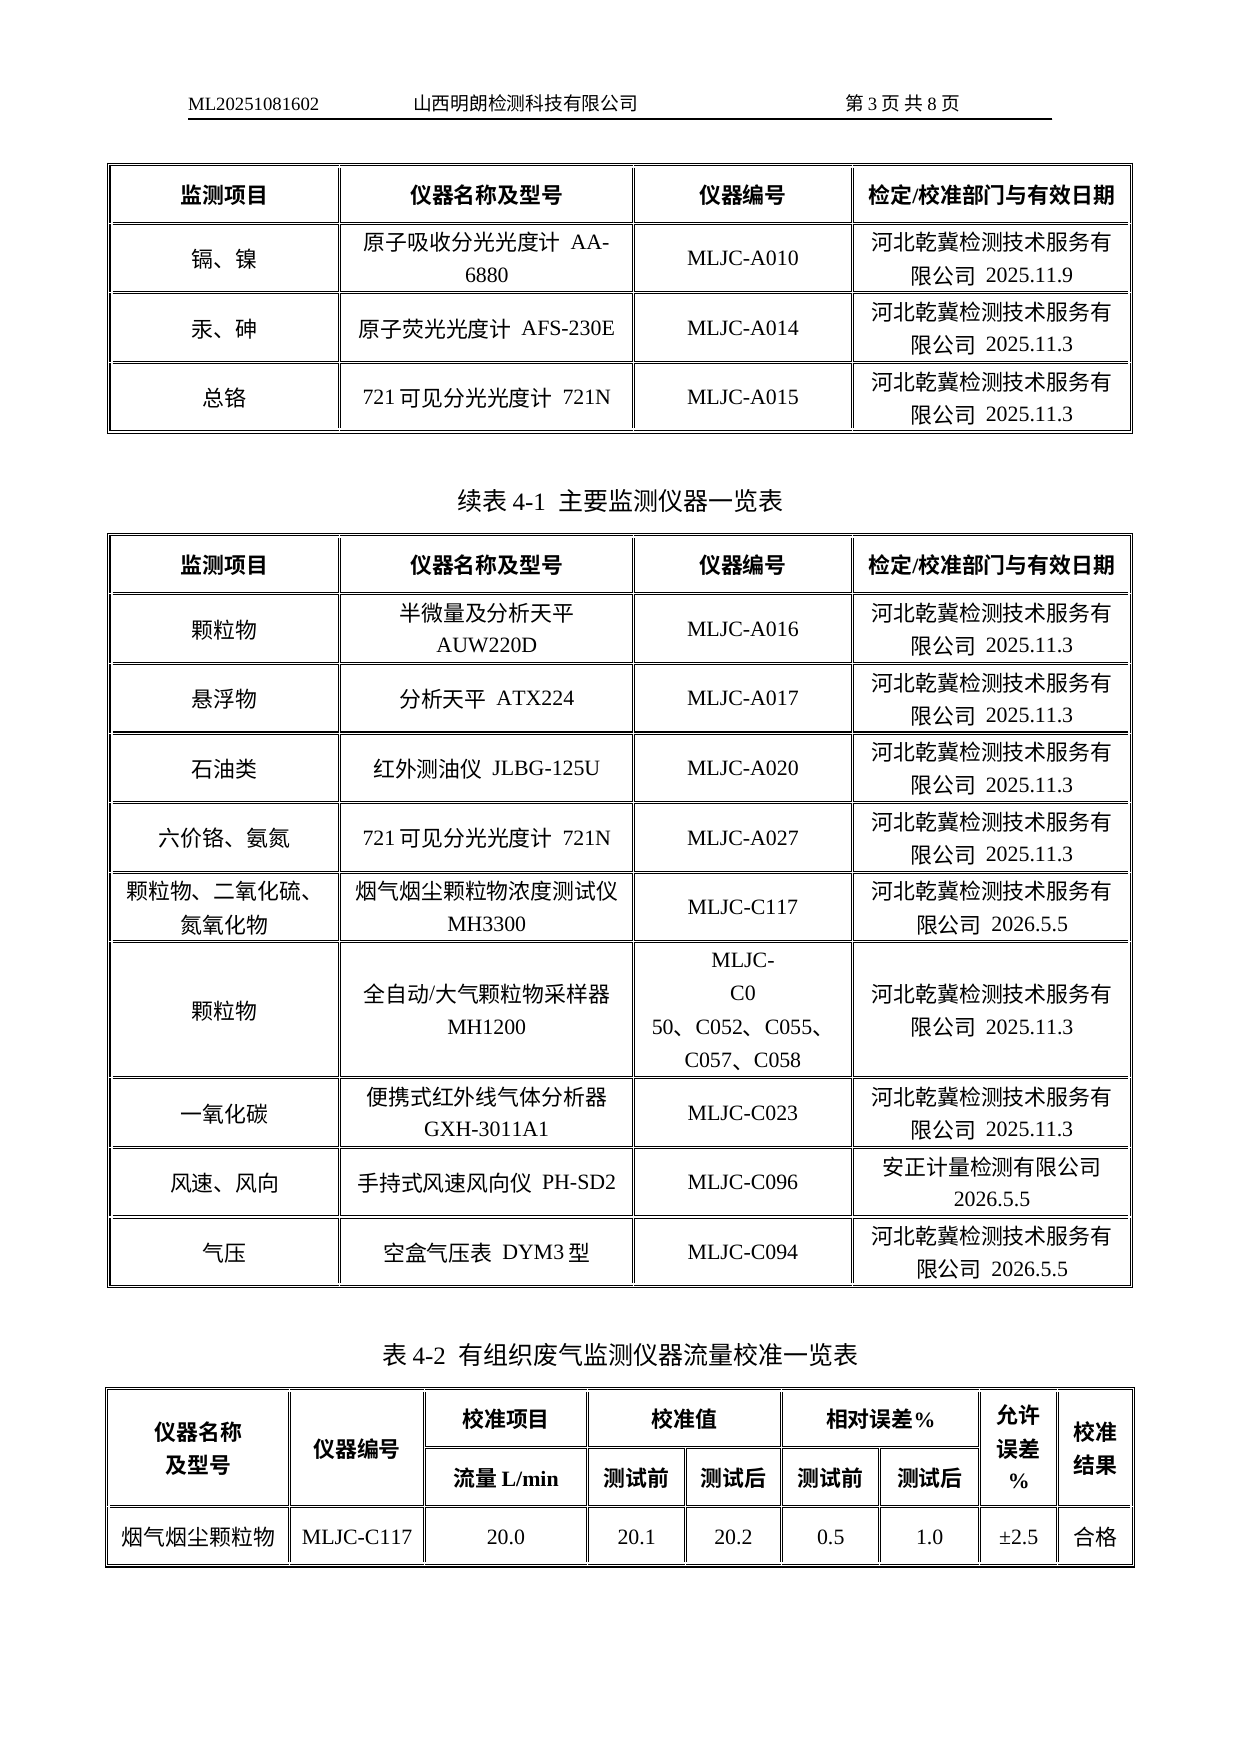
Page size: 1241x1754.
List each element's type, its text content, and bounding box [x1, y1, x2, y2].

table_cell 分析天平 ATX224 [341, 665, 632, 731]
table_cell 河北乾冀检测技术服务有限公司 2026.5.5 [852, 1215, 1131, 1285]
table_cell 总铬 [111, 361, 340, 430]
table_header 允许 误差 % [980, 1390, 1057, 1505]
table_cell MLJC-C094 [633, 1219, 852, 1285]
table_cell 20.2 [685, 1508, 781, 1564]
table_cell 721可见分光光度计 721N [340, 364, 633, 430]
table_cell MLJC-A014 [635, 294, 851, 361]
table_cell 一氧化碳 [109, 1076, 340, 1146]
table_cell 流量L/min [426, 1449, 586, 1505]
table_cell 气压 [109, 1215, 340, 1285]
table_header 检定/校准部门与有效日期 [852, 166, 1130, 222]
table_cell 颗粒物、二氧化硫、氮氧化物 [111, 871, 338, 940]
table_cell 镉、镍 [111, 222, 338, 291]
table_cell 测试后 [881, 1449, 978, 1505]
table_cell 0.5 [781, 1508, 879, 1564]
table_cell 六价铬、氨氮 [109, 801, 340, 871]
table_cell 原子吸收分光光度计 AA-6880 [341, 225, 632, 291]
table_header 仪器编号 [633, 536, 852, 592]
table_cell 全自动/大气颗粒物采样器 MH1200 [341, 943, 632, 1076]
table_cell 1.0 [880, 1508, 979, 1564]
table_cell 红外测油仪 JLBG-125U [341, 735, 632, 801]
table_cell 悬浮物 [111, 662, 338, 731]
table_cell MLJC-C023 [635, 1079, 851, 1146]
table_header 校准值 [588, 1390, 781, 1446]
table_cell 风速、风向 [111, 1146, 338, 1215]
table_cell 河北乾冀检测技术服务有限公司 2025.11.3 [852, 801, 1131, 871]
table_cell MLJC-A027 [635, 804, 851, 871]
table_cell 河北乾冀检测技术服务有限公司 2025.11.3 [854, 731, 1130, 801]
table_cell MLJC-C050、C052、C055、C057、C058 [635, 943, 851, 1076]
table_header 仪器名称及型号 [340, 166, 633, 222]
table_cell 颗粒物 [109, 940, 340, 1076]
table_header 监测项目 [109, 534, 340, 592]
text 续表4-1 主要监测仪器一览表 [188, 467, 1052, 533]
table_cell MLJC-A015 [633, 364, 852, 430]
table_cell 原子荧光光度计 AFS-230E [341, 294, 632, 361]
table_cell 手持式风速风向仪 PH-SD2 [341, 1149, 632, 1215]
table_cell 便携式红外线气体分析器 GXH-3011A1 [341, 1079, 632, 1146]
table_cell 烟气烟尘颗粒物浓度测试仪 MH3300 [341, 874, 632, 940]
table_cell MLJC-A020 [635, 735, 851, 801]
table_cell 颗粒物 [109, 592, 340, 662]
table_cell 空盒气压表 DYM3型 [340, 1219, 633, 1285]
table_cell MLJC-A017 [635, 665, 851, 731]
table_header 监测项目 [111, 164, 340, 222]
table_header 仪器编号 [290, 1390, 424, 1505]
table_cell 河北乾冀检测技术服务有限公司 2025.11.9 [854, 222, 1130, 291]
table_cell MLJC-C096 [635, 1149, 851, 1215]
table_header 仪器名称 及型号 [108, 1390, 289, 1505]
table_header 校准 结果 [1058, 1390, 1132, 1505]
table_cell 测试后 [687, 1449, 780, 1505]
table_cell 20.0 [424, 1505, 588, 1564]
table_cell 河北乾冀检测技术服务有限公司 2025.11.3 [854, 662, 1130, 731]
table_cell MLJC-C117 [635, 874, 851, 940]
table_cell 安正计量检测有限公司 2026.5.5 [854, 1146, 1130, 1215]
table_cell 河北乾冀检测技术服务有限公司 2025.11.3 [852, 291, 1131, 361]
table_header 检定/校准部门与有效日期 [852, 536, 1130, 592]
table_cell ±2.5 [980, 1508, 1057, 1564]
table_cell 汞、砷 [109, 291, 340, 361]
table_cell 721可见分光光度计 721N [341, 804, 632, 871]
table_cell MLJC-A010 [635, 225, 851, 291]
table_cell 合格 [1058, 1505, 1133, 1564]
table_cell MLJC-C117 [290, 1508, 424, 1564]
table_cell 20.1 [588, 1508, 685, 1564]
text 表4-2 有组织废气监测仪器流量校准一览表 [188, 1321, 1052, 1387]
table_cell 测试前 [783, 1449, 878, 1505]
table_header 校准项目 [424, 1388, 588, 1446]
table_cell 河北乾冀检测技术服务有限公司 2025.11.3 [852, 940, 1131, 1076]
table_cell 烟气烟尘颗粒物浓度测试仪 MH3300 [107, 1505, 289, 1564]
table_cell 河北乾冀检测技术服务有限公司 2025.11.3 [852, 1076, 1131, 1146]
table_cell 河北乾冀检测技术服务有限公司 2025.11.3 [852, 361, 1130, 430]
table_cell 石油类 [111, 731, 338, 801]
table_header 仪器编号 [633, 166, 852, 222]
table_header 相对误差% [781, 1390, 979, 1446]
table_cell 半微量及分析天平 AUW220D [341, 595, 632, 662]
table_header 仪器名称及型号 [340, 536, 633, 592]
table_cell 测试前 [589, 1449, 684, 1505]
table_cell MLJC-A016 [635, 595, 851, 662]
table_cell 河北乾冀检测技术服务有限公司 2026.5.5 [854, 871, 1130, 940]
table_cell 河北乾冀检测技术服务有限公司 2025.11.3 [852, 592, 1131, 662]
